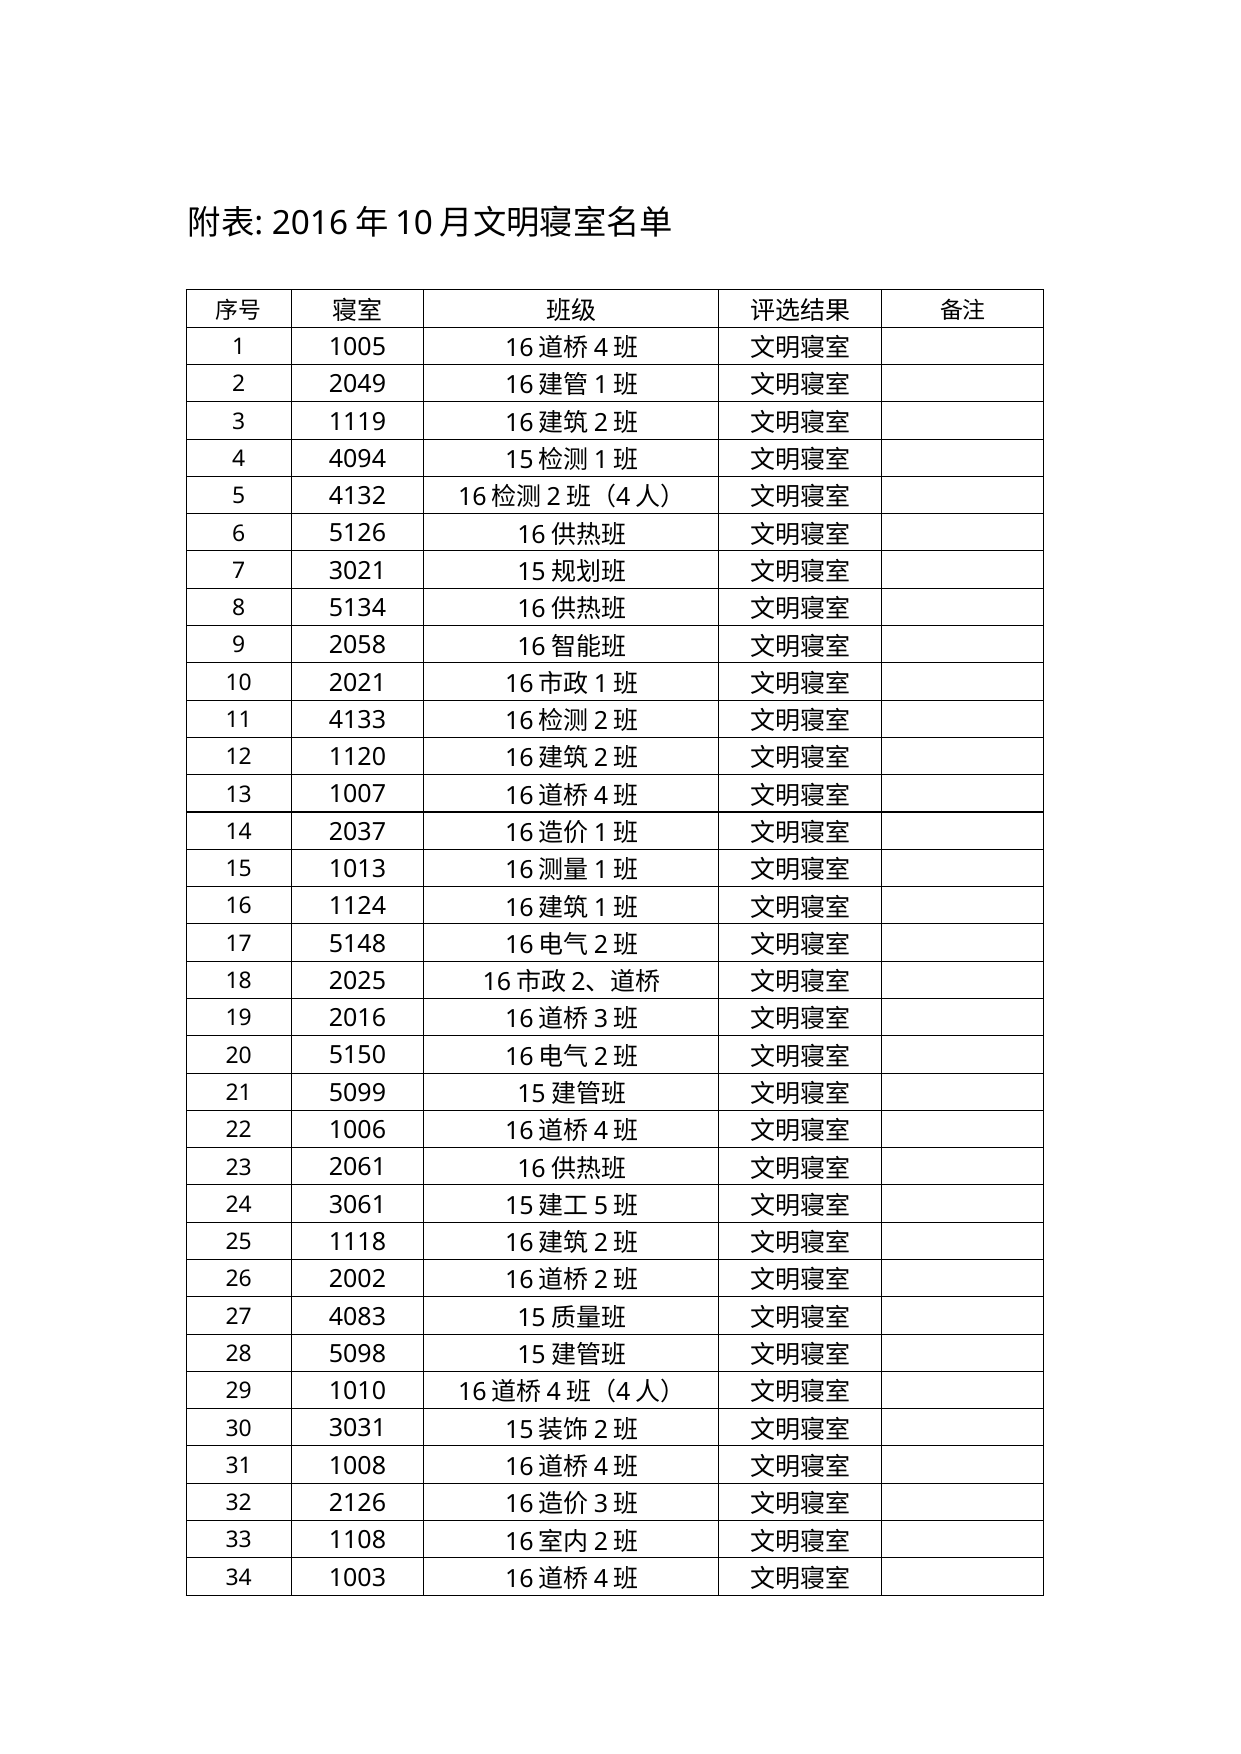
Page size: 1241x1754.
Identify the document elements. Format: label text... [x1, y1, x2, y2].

table_cell 1013 [292, 850, 423, 886]
table_header 评选结果 [719, 290, 881, 327]
table_cell 文明寝室 [719, 551, 881, 588]
table_cell 16电气2班 [424, 924, 718, 961]
table_cell 文明寝室 [719, 365, 881, 401]
table_cell 2021 [292, 663, 423, 699]
table_cell 16市政1班 [424, 663, 718, 699]
table_header 寝室 [292, 290, 423, 327]
table_cell 16检测2班（4人） [424, 477, 718, 513]
table_cell 3031 [292, 1409, 423, 1445]
table_header 序号 [187, 290, 291, 327]
table_cell 2002 [292, 1260, 423, 1296]
table_cell 文明寝室 [719, 663, 881, 699]
table_cell 3061 [292, 1185, 423, 1222]
table_cell [882, 962, 1043, 998]
table_cell 9 [187, 626, 291, 662]
table_cell 2 [187, 365, 291, 401]
table_cell 22 [187, 1111, 291, 1147]
table_cell 文明寝室 [719, 887, 881, 923]
table_cell 1006 [292, 1111, 423, 1147]
table_cell [882, 701, 1043, 737]
table_cell 4133 [292, 701, 423, 737]
table_cell 2016 [292, 999, 423, 1035]
table_cell 4083 [292, 1297, 423, 1333]
table_cell [882, 1484, 1043, 1520]
table_cell 11 [187, 701, 291, 737]
table_cell 31 [187, 1446, 291, 1483]
table_cell 文明寝室 [719, 999, 881, 1035]
table_cell 24 [187, 1185, 291, 1222]
table_cell 34 [187, 1558, 291, 1594]
table_cell [882, 589, 1043, 625]
table_cell [882, 1409, 1043, 1445]
table_cell 1010 [292, 1372, 423, 1408]
table_cell [882, 775, 1043, 811]
table_cell 16检测2班 [424, 701, 718, 737]
table_cell 4094 [292, 440, 423, 476]
table_cell [882, 1111, 1043, 1147]
table_cell 文明寝室 [719, 813, 881, 849]
table_cell 19 [187, 999, 291, 1035]
table_cell 5126 [292, 514, 423, 550]
table_cell 15建管班 [424, 1074, 718, 1110]
table_cell 5148 [292, 924, 423, 961]
table_cell 16道桥3班 [424, 999, 718, 1035]
table_cell 文明寝室 [719, 1372, 881, 1408]
table_cell 32 [187, 1484, 291, 1520]
table_cell 17 [187, 924, 291, 961]
table_cell 文明寝室 [719, 402, 881, 438]
table_cell [882, 1558, 1043, 1594]
table_cell 16室内2班 [424, 1521, 718, 1557]
table_cell 文明寝室 [719, 738, 881, 774]
table_cell 1008 [292, 1446, 423, 1483]
table_cell [882, 551, 1043, 588]
table_cell 1118 [292, 1223, 423, 1259]
table_cell 27 [187, 1297, 291, 1333]
table_cell 16供热班 [424, 514, 718, 550]
table_cell [882, 477, 1043, 513]
table_cell 1120 [292, 738, 423, 774]
table_cell 文明寝室 [719, 1297, 881, 1333]
table_cell 文明寝室 [719, 701, 881, 737]
table_cell 1007 [292, 775, 423, 811]
table_cell 16测量1班 [424, 850, 718, 886]
table_cell 2049 [292, 365, 423, 401]
table_cell 文明寝室 [719, 1521, 881, 1557]
table_cell [882, 1185, 1043, 1222]
table_cell [882, 1223, 1043, 1259]
table_cell 1 [187, 328, 291, 364]
table_cell 2061 [292, 1148, 423, 1184]
table_cell [882, 1521, 1043, 1557]
table_cell 5098 [292, 1335, 423, 1371]
table_cell 15检测1班 [424, 440, 718, 476]
table_cell 16道桥4班 [424, 775, 718, 811]
table_cell 文明寝室 [719, 1185, 881, 1222]
table_cell [882, 440, 1043, 476]
table_cell 文明寝室 [719, 589, 881, 625]
table_cell 29 [187, 1372, 291, 1408]
table_cell 文明寝室 [719, 924, 881, 961]
table_cell 5 [187, 477, 291, 513]
table_cell 18 [187, 962, 291, 998]
table_cell 4 [187, 440, 291, 476]
table_cell 16道桥4班（4人） [424, 1372, 718, 1408]
table_cell 8 [187, 589, 291, 625]
table_cell 12 [187, 738, 291, 774]
table_cell 3 [187, 402, 291, 438]
table_cell 文明寝室 [719, 514, 881, 550]
table_cell 文明寝室 [719, 775, 881, 811]
table_cell [882, 1372, 1043, 1408]
table_cell 16道桥4班 [424, 1111, 718, 1147]
table_cell [882, 887, 1043, 923]
table_cell 1108 [292, 1521, 423, 1557]
table_cell 15 [187, 850, 291, 886]
table_cell [882, 365, 1043, 401]
table_cell [882, 999, 1043, 1035]
table_cell 1005 [292, 328, 423, 364]
table_cell 23 [187, 1148, 291, 1184]
table_cell [882, 1148, 1043, 1184]
table_cell 2025 [292, 962, 423, 998]
table_cell 26 [187, 1260, 291, 1296]
table_cell 15建管班 [424, 1335, 718, 1371]
table_cell [882, 1074, 1043, 1110]
table_cell 15建工5班 [424, 1185, 718, 1222]
table_cell 1119 [292, 402, 423, 438]
table_cell [882, 1335, 1043, 1371]
table_cell [882, 328, 1043, 364]
table_cell 16供热班 [424, 1148, 718, 1184]
table_cell 10 [187, 663, 291, 699]
table_cell 16 [187, 887, 291, 923]
table_cell 2058 [292, 626, 423, 662]
table_cell 16建筑2班 [424, 1223, 718, 1259]
table_cell 16智能班 [424, 626, 718, 662]
table_cell 14 [187, 813, 291, 849]
table_cell 16电气2班 [424, 1036, 718, 1072]
table_cell 16建筑1班 [424, 887, 718, 923]
table_cell 文明寝室 [719, 477, 881, 513]
table_cell 文明寝室 [719, 1223, 881, 1259]
table_cell 15规划班 [424, 551, 718, 588]
table_cell 16道桥4班 [424, 1446, 718, 1483]
table_cell 16道桥4班 [424, 1558, 718, 1594]
table_cell 16道桥2班 [424, 1260, 718, 1296]
table_cell 16建筑2班 [424, 738, 718, 774]
table_cell [882, 1446, 1043, 1483]
table_cell 5150 [292, 1036, 423, 1072]
table_cell 文明寝室 [719, 962, 881, 998]
table_cell 文明寝室 [719, 1558, 881, 1594]
table_cell 文明寝室 [719, 1409, 881, 1445]
table_cell 33 [187, 1521, 291, 1557]
table_cell 文明寝室 [719, 1446, 881, 1483]
table_cell 7 [187, 551, 291, 588]
table_cell 25 [187, 1223, 291, 1259]
table_cell 30 [187, 1409, 291, 1445]
table_header 班级 [424, 290, 718, 327]
table_cell [882, 924, 1043, 961]
table_cell 2037 [292, 813, 423, 849]
table_cell 6 [187, 514, 291, 550]
table_cell 文明寝室 [719, 1335, 881, 1371]
table_cell 15质量班 [424, 1297, 718, 1333]
table_cell [882, 1036, 1043, 1072]
table_cell 16市政2、道桥 [424, 962, 718, 998]
table_cell [882, 813, 1043, 849]
table_cell [882, 514, 1043, 550]
table_cell 文明寝室 [719, 1148, 881, 1184]
table_cell [882, 663, 1043, 699]
table_cell [882, 402, 1043, 438]
table_cell [882, 850, 1043, 886]
table_cell 28 [187, 1335, 291, 1371]
table_cell 文明寝室 [719, 328, 881, 364]
table_cell 21 [187, 1074, 291, 1110]
table_header 备注 [882, 290, 1043, 327]
table_cell [882, 738, 1043, 774]
table_cell [882, 1297, 1043, 1333]
table_cell 13 [187, 775, 291, 811]
table_cell 1003 [292, 1558, 423, 1594]
table_cell 3021 [292, 551, 423, 588]
table_cell 文明寝室 [719, 850, 881, 886]
table_cell 5134 [292, 589, 423, 625]
table_cell 5099 [292, 1074, 423, 1110]
table_cell 文明寝室 [719, 1484, 881, 1520]
table_cell 16建管1班 [424, 365, 718, 401]
table_cell 2126 [292, 1484, 423, 1520]
table_cell 16供热班 [424, 589, 718, 625]
table_cell 16造价1班 [424, 813, 718, 849]
table_cell 15装饰2班 [424, 1409, 718, 1445]
table_cell 1124 [292, 887, 423, 923]
table_cell 16道桥4班 [424, 328, 718, 364]
table_cell 文明寝室 [719, 440, 881, 476]
table_cell [882, 626, 1043, 662]
table_cell 文明寝室 [719, 626, 881, 662]
table_cell 文明寝室 [719, 1036, 881, 1072]
table_cell 文明寝室 [719, 1260, 881, 1296]
table_cell [882, 1260, 1043, 1296]
table_cell 文明寝室 [719, 1111, 881, 1147]
table_cell 文明寝室 [719, 1074, 881, 1110]
text 附表: 2016年10月文明寝室名单 [187, 195, 1053, 244]
table_cell 16建筑2班 [424, 402, 718, 438]
table_cell 16造价3班 [424, 1484, 718, 1520]
table_cell 20 [187, 1036, 291, 1072]
table_cell 4132 [292, 477, 423, 513]
